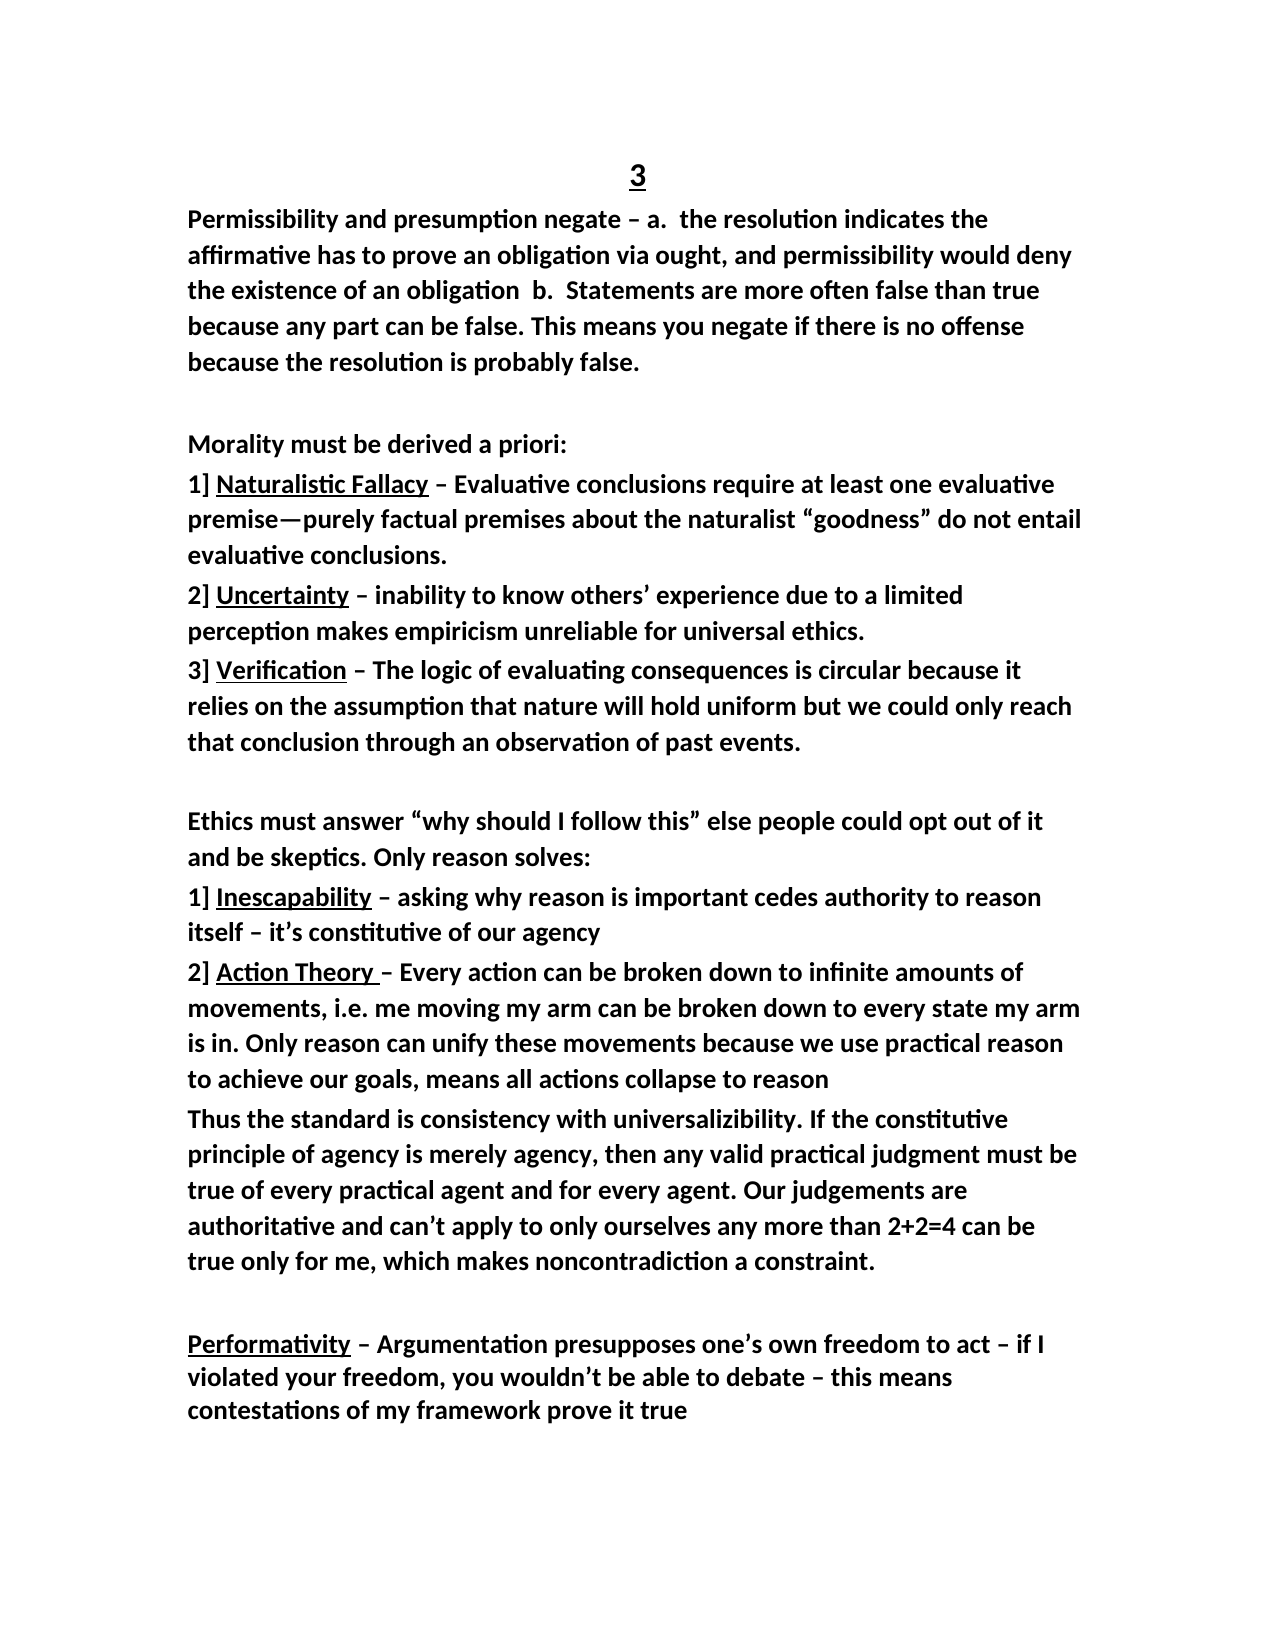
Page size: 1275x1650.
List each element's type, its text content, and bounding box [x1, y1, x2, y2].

subtitle 2] Action Theory – Every action can be broken down to infinite amounts of movements, i.e. me moving my arm can be broken down to every state my arm is in. Only reason can unify these movements because we use practical reason to achieve our goals, means all actions collapse to reason [187, 955, 1087, 1095]
subtitle 1] Inescapability – asking why reason is important cedes authority to reason itself – it’s constitutive of our agency [187, 880, 1087, 948]
subtitle 3] Verification – The logic of evaluating consequences is circular because it relies on the assumption that nature will hold uniform but we could only reach that conclusion through an observation of past events. [187, 653, 1087, 758]
subtitle 1] Naturalistic Fallacy – Evaluative conclusions require at least one evaluative premise—purely factual premises about the naturalist “goodness” do not entail evaluative conclusions. [187, 467, 1087, 571]
subtitle Ethics must answer “why should I follow this” else people could opt out of it and be skeptics. Only reason solves: [187, 804, 1087, 873]
subtitle Thus the standard is consistency with universalizibility. If the constitutive principle of agency is merely agency, then any valid practical judgment must be true of every practical agent and for every agent. Our judgements are authoritative and can’t apply to only ourselves any more than 2+2=4 can be true only for me, which makes noncontradiction a constraint. [187, 1102, 1087, 1277]
subtitle Performativity – Argumentation presupposes one’s own freedom to act – if I violated your freedom, you wouldn’t be able to debate – this means contestations of my framework prove it true [187, 1327, 1087, 1426]
subtitle 3 [187, 154, 1087, 195]
subtitle Permissibility and presumption negate – a. the resolution indicates the affirmative has to prove an obligation via ought, and permissibility would deny the existence of an obligation b. Statements are more often false than true because any part can be false. This means you negate if there is no offense because the resolution is probably false. [187, 202, 1087, 378]
subtitle 2] Uncertainty – inability to know others’ experience due to a limited perception makes empiricism unreliable for universal ethics. [187, 578, 1087, 647]
subtitle Morality must be derived a priori: [187, 427, 1087, 460]
